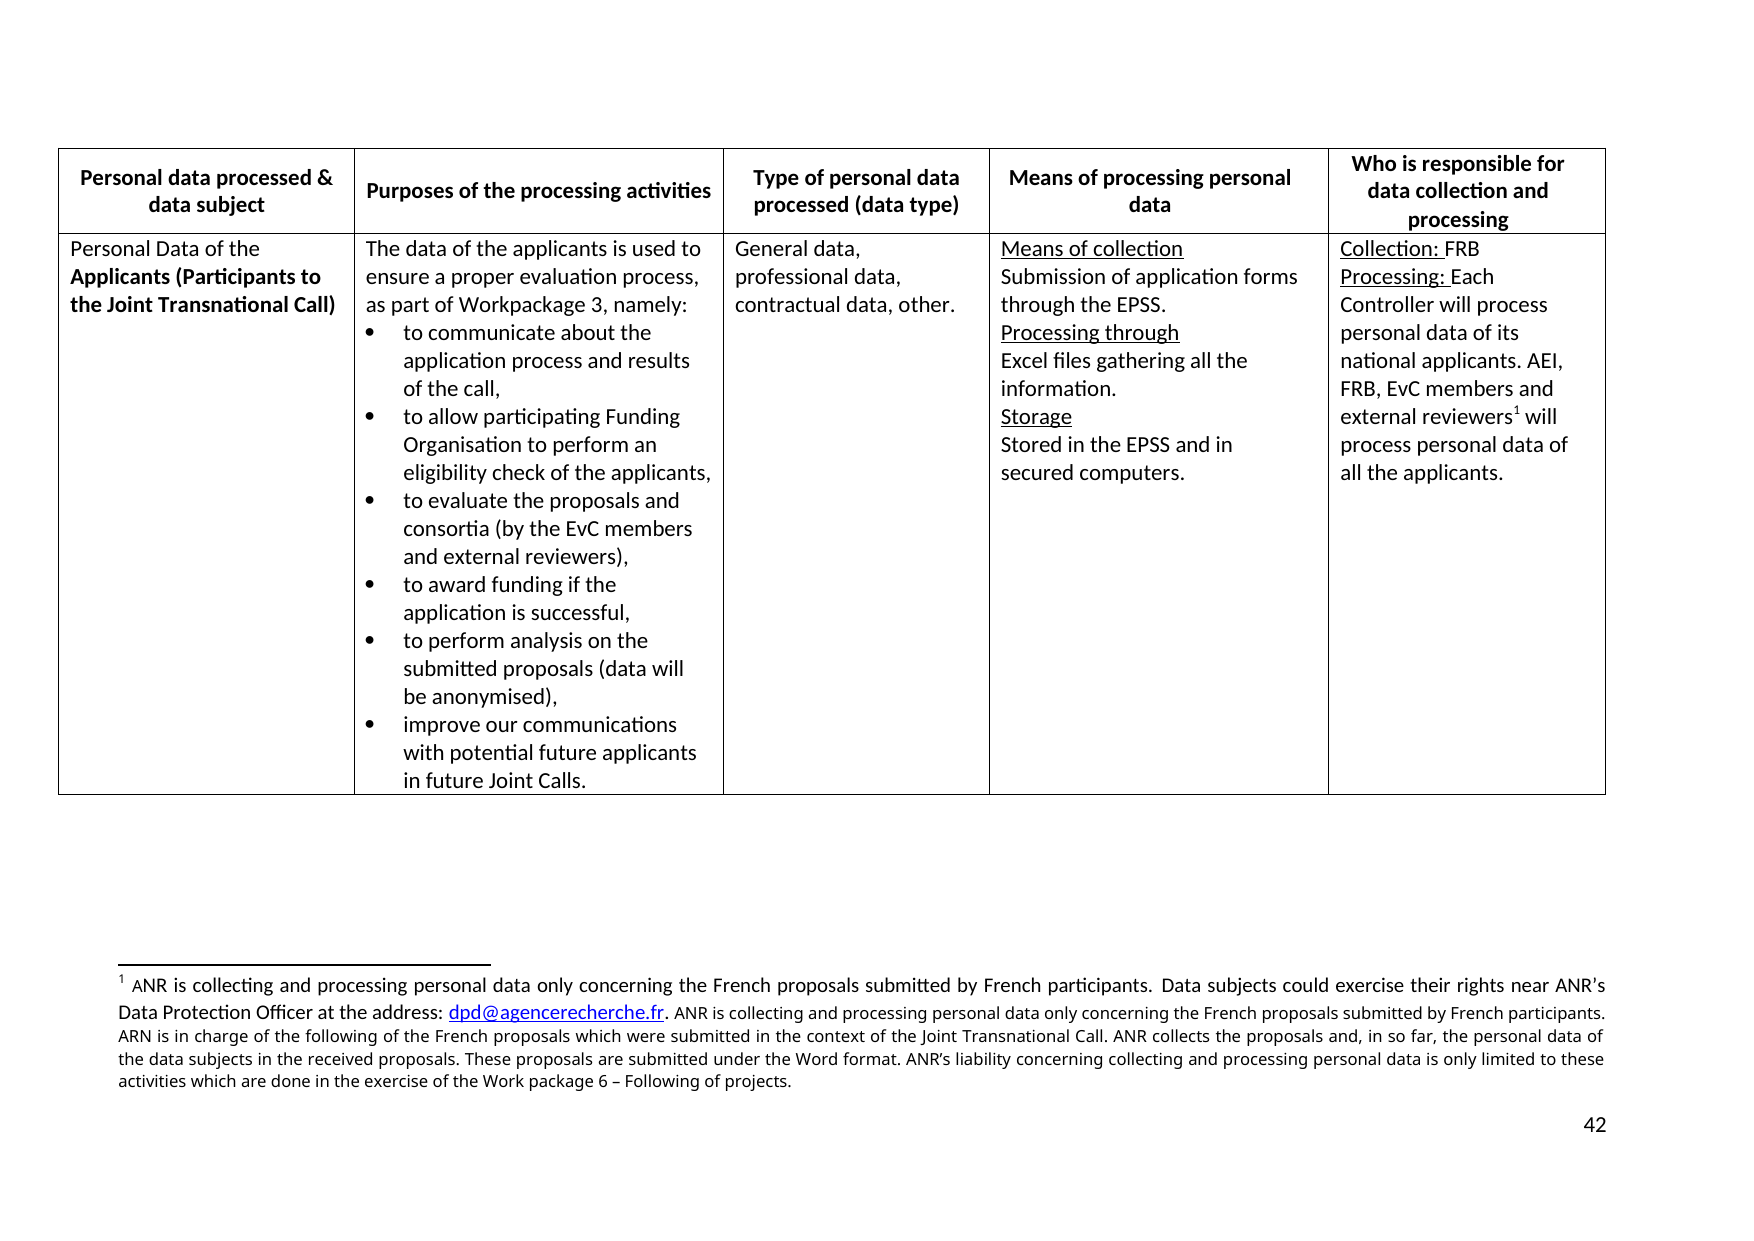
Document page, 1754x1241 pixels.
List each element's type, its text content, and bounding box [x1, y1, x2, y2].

table_header Type of personal data processed (data type) [724, 149, 989, 233]
table_cell General data, professional data, contractual data, other. [724, 234, 989, 794]
table_cell Collection: FRB Processing: Each Controller will process personal data of its national applicants. AEI, FRB, EvC members and external reviewers will process personal data of all the applicants. [1329, 234, 1605, 794]
table_cell Personal Data of the Applicants (Participants to the Joint Transnational Call) [59, 234, 354, 794]
table_header Means of processing personal data [990, 149, 1328, 233]
table_header Purposes of the processing activities [355, 149, 723, 233]
table_header Who is responsible for data collection and processing [1329, 149, 1605, 233]
table_cell The data of the applicants is used to ensure a proper evaluation process, as part of Workpackage 3, namely: to communicate about the application process and results of the call, to allow participating Funding Organisation to perform an eligibility check of the applicants, to evaluate the proposals and consortia (by the EvC members and external reviewers), to award funding if the application is successful, to perform analysis on the submitted proposals (data will be anonymised), improve our communications with potential future applicants in future Joint Calls. [355, 234, 723, 794]
table_cell Means of collection Submission of application forms through the EPSS. Processing through Excel files gathering all the information. Storage Stored in the EPSS and in secured computers. [990, 234, 1328, 794]
table_header Personal data processed & data subject [59, 149, 354, 233]
